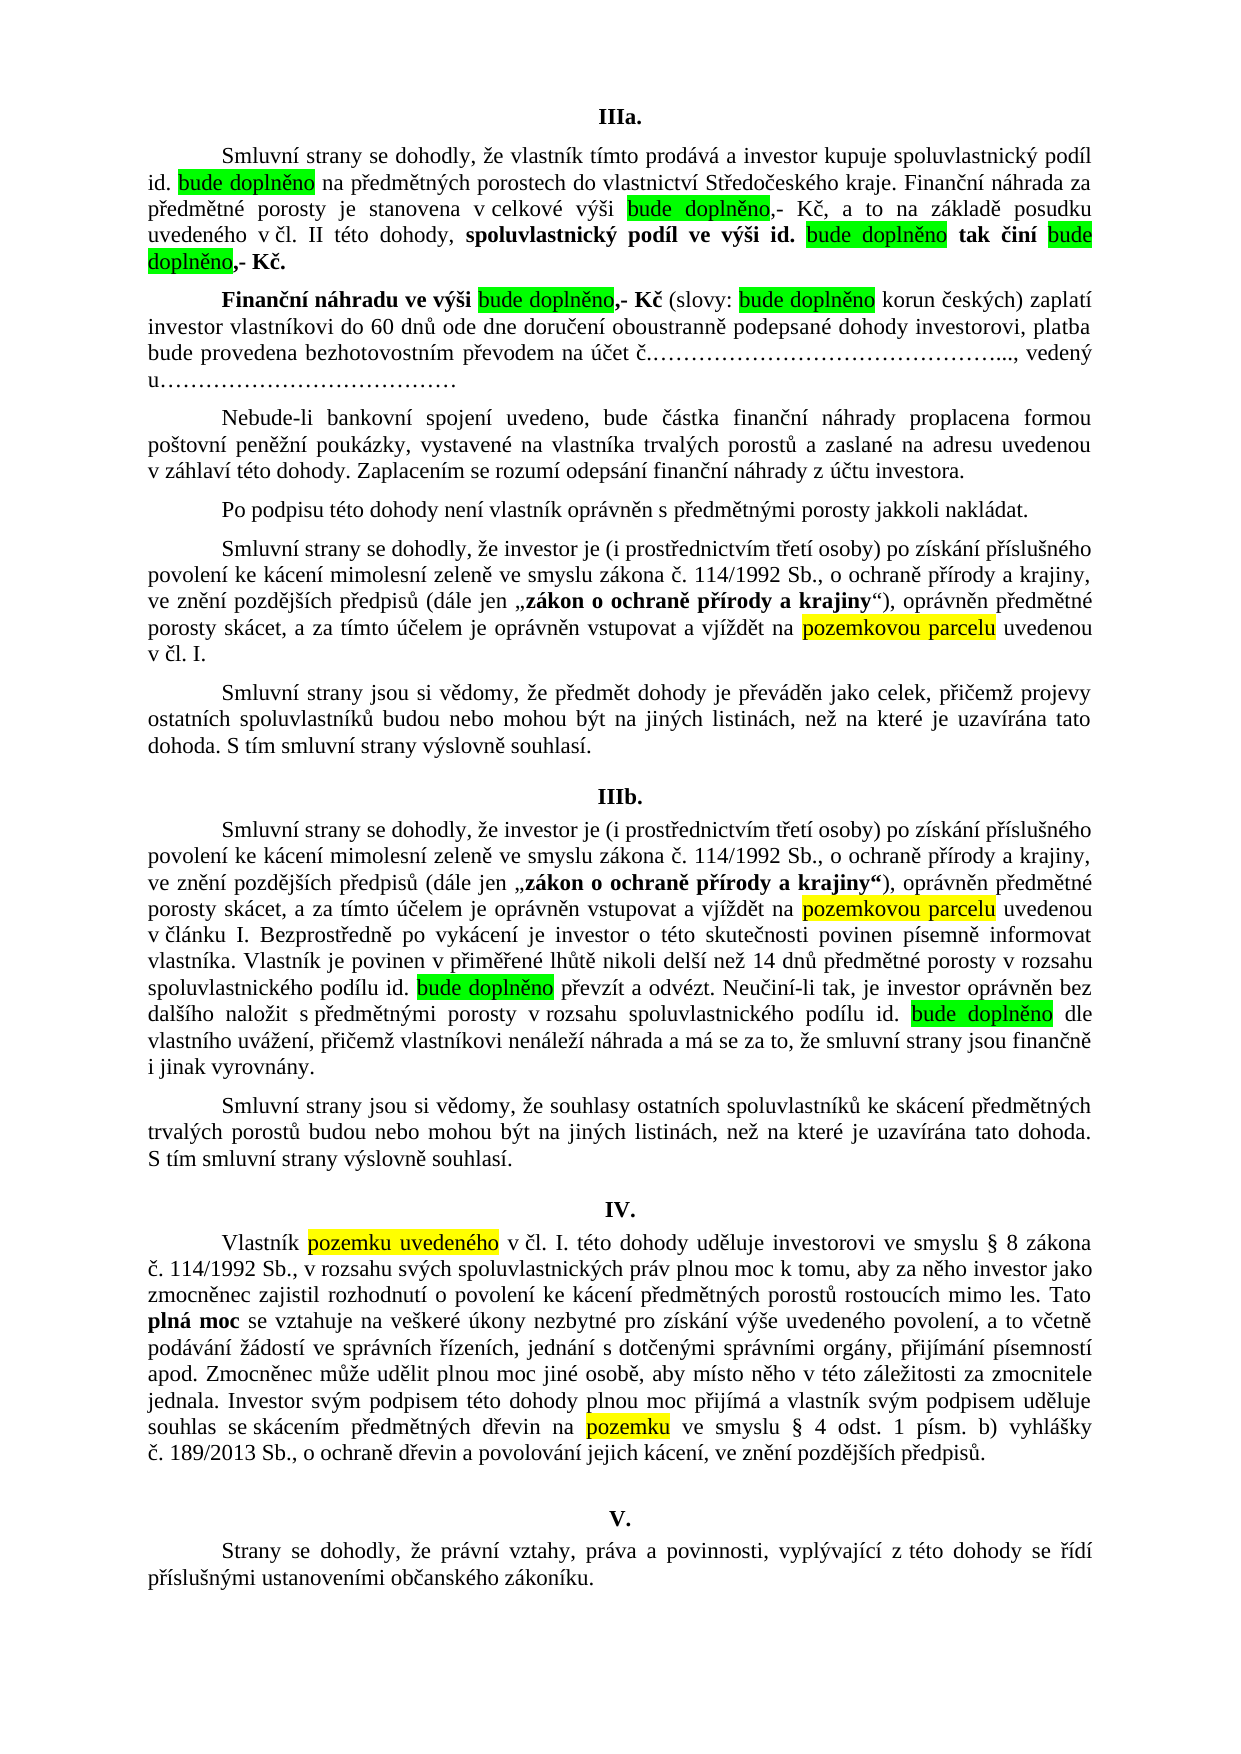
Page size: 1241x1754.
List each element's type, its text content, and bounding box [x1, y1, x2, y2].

text Smluvní strany se dohodly, že investor je (i prostřednictvím třetí osoby) po získání příslušného povolení ke kácení mimolesní zeleně ve smyslu zákona č. 114/1992 Sb., o ochraně přírody a krajiny, ve znění pozdějších předpisů (dále jen „zákon o ochraně přírody a krajiny“), oprávněn předmětné porosty skácet, a za tímto účelem je oprávněn vstupovat a vjíždět na pozemkovou parcelu uvedenou v článku I. Bezprostředně po vykácení je investor o této skutečnosti povinen písemně informovat vlastníka. Vlastník je povinen v přiměřené lhůtě nikoli delší než 14 dnů předmětné porosty v rozsahu spoluvlastnického podílu id. bude doplněno převzít a odvézt. Neučiní-li tak, je investor oprávněn bez dalšího naložit s předmětnými porosty v rozsahu spoluvlastnického podílu id. bude doplněno dle vlastního uvážení, přičemž vlastníkovi nenáleží náhrada a má se za to, že smluvní strany jsou finančně i jinak vyrovnány. [148, 816, 1093, 1079]
text IIIb. [148, 783, 1093, 809]
text Smluvní strany se dohodly, že vlastník tímto prodává a investor kupuje spoluvlastnický podíl id. bude doplněno na předmětných porostech do vlastnictví Středočeského kraje. Finanční náhrada za předmětné porosty je stanovena v celkové výši bude doplněno,- Kč, a to na základě posudku uvedeného v čl. II této dohody, spoluvlastnický podíl ve výši id. bude doplněno tak činí bude doplněno,- Kč. [148, 142, 1093, 274]
text Smluvní strany jsou si vědomy, že předmět dohody je převáděn jako celek, přičemž projevy ostatních spoluvlastníků budou nebo mohou být na jiných listinách, než na které je uzavírána tato dohoda. S tím smluvní strany výslovně souhlasí. [148, 679, 1093, 758]
text Smluvní strany se dohodly, že investor je (i prostřednictvím třetí osoby) po získání příslušného povolení ke kácení mimolesní zeleně ve smyslu zákona č. 114/1992 Sb., o ochraně přírody a krajiny, ve znění pozdějších předpisů (dále jen „zákon o ochraně přírody a krajiny“), oprávněn předmětné porosty skácet, a za tímto účelem je oprávněn vstupovat a vjíždět na pozemkovou parcelu uvedenou v čl. I. [148, 535, 1093, 667]
text Finanční náhradu ve výši bude doplněno,- Kč (slovy: bude doplněno korun českých) zaplatí investor vlastníkovi do 60 dnů ode dne doručení oboustranně podepsané dohody investorovi, platba bude provedena bezhotovostním převodem na účet č.………………………………………..., vedený u………………………………… [148, 287, 1093, 392]
text Vlastník pozemku uvedeného v čl. I. této dohody uděluje investorovi ve smyslu § 8 zákona č. 114/1992 Sb., v rozsahu svých spoluvlastnických práv plnou moc k tomu, aby za něho investor jako zmocněnec zajistil rozhodnutí o povolení ke kácení předmětných porostů rostoucích mimo les. Tato plná moc se vztahuje na veškeré úkony nezbytné pro získání výše uvedeného povolení, a to včetně podávání žádostí ve správních řízeních, jednání s dotčenými správními orgány, přijímání písemností apod. Zmocněnec může udělit plnou moc jiné osobě, aby místo něho v této záležitosti za zmocnitele jednala. Investor svým podpisem této dohody plnou moc přijímá a vlastník svým podpisem uděluje souhlas se skácením předmětných dřevin na pozemku ve smyslu § 4 odst. 1 písm. b) vyhlášky č. 189/2013 Sb., o ochraně dřevin a povolování jejich kácení, ve znění pozdějších předpisů. [148, 1228, 1093, 1466]
text V. [148, 1504, 1093, 1531]
text Po podpisu této dohody není vlastník oprávněn s předmětnými porosty jakkoli nakládat. [148, 496, 1093, 522]
text Strany se dohodly, že právní vztahy, práva a povinnosti, vyplývající z této dohody se řídí příslušnými ustanoveními občanského zákoníku. [148, 1537, 1093, 1590]
text Smluvní strany jsou si vědomy, že souhlasy ostatních spoluvlastníků ke skácení předmětných trvalých porostů budou nebo mohou být na jiných listinách, než na které je uzavírána tato dohoda. S tím smluvní strany výslovně souhlasí. [148, 1092, 1093, 1171]
text IIIa. [148, 103, 1093, 130]
text Nebude-li bankovní spojení uvedeno, bude částka finanční náhrady proplacena formou poštovní peněžní poukázky, vystavené na vlastníka trvalých porostů a zaslané na adresu uvedenou v záhlaví této dohody. Zaplacením se rozumí odepsání finanční náhrady z účtu investora. [148, 404, 1093, 483]
text IV. [148, 1196, 1093, 1222]
